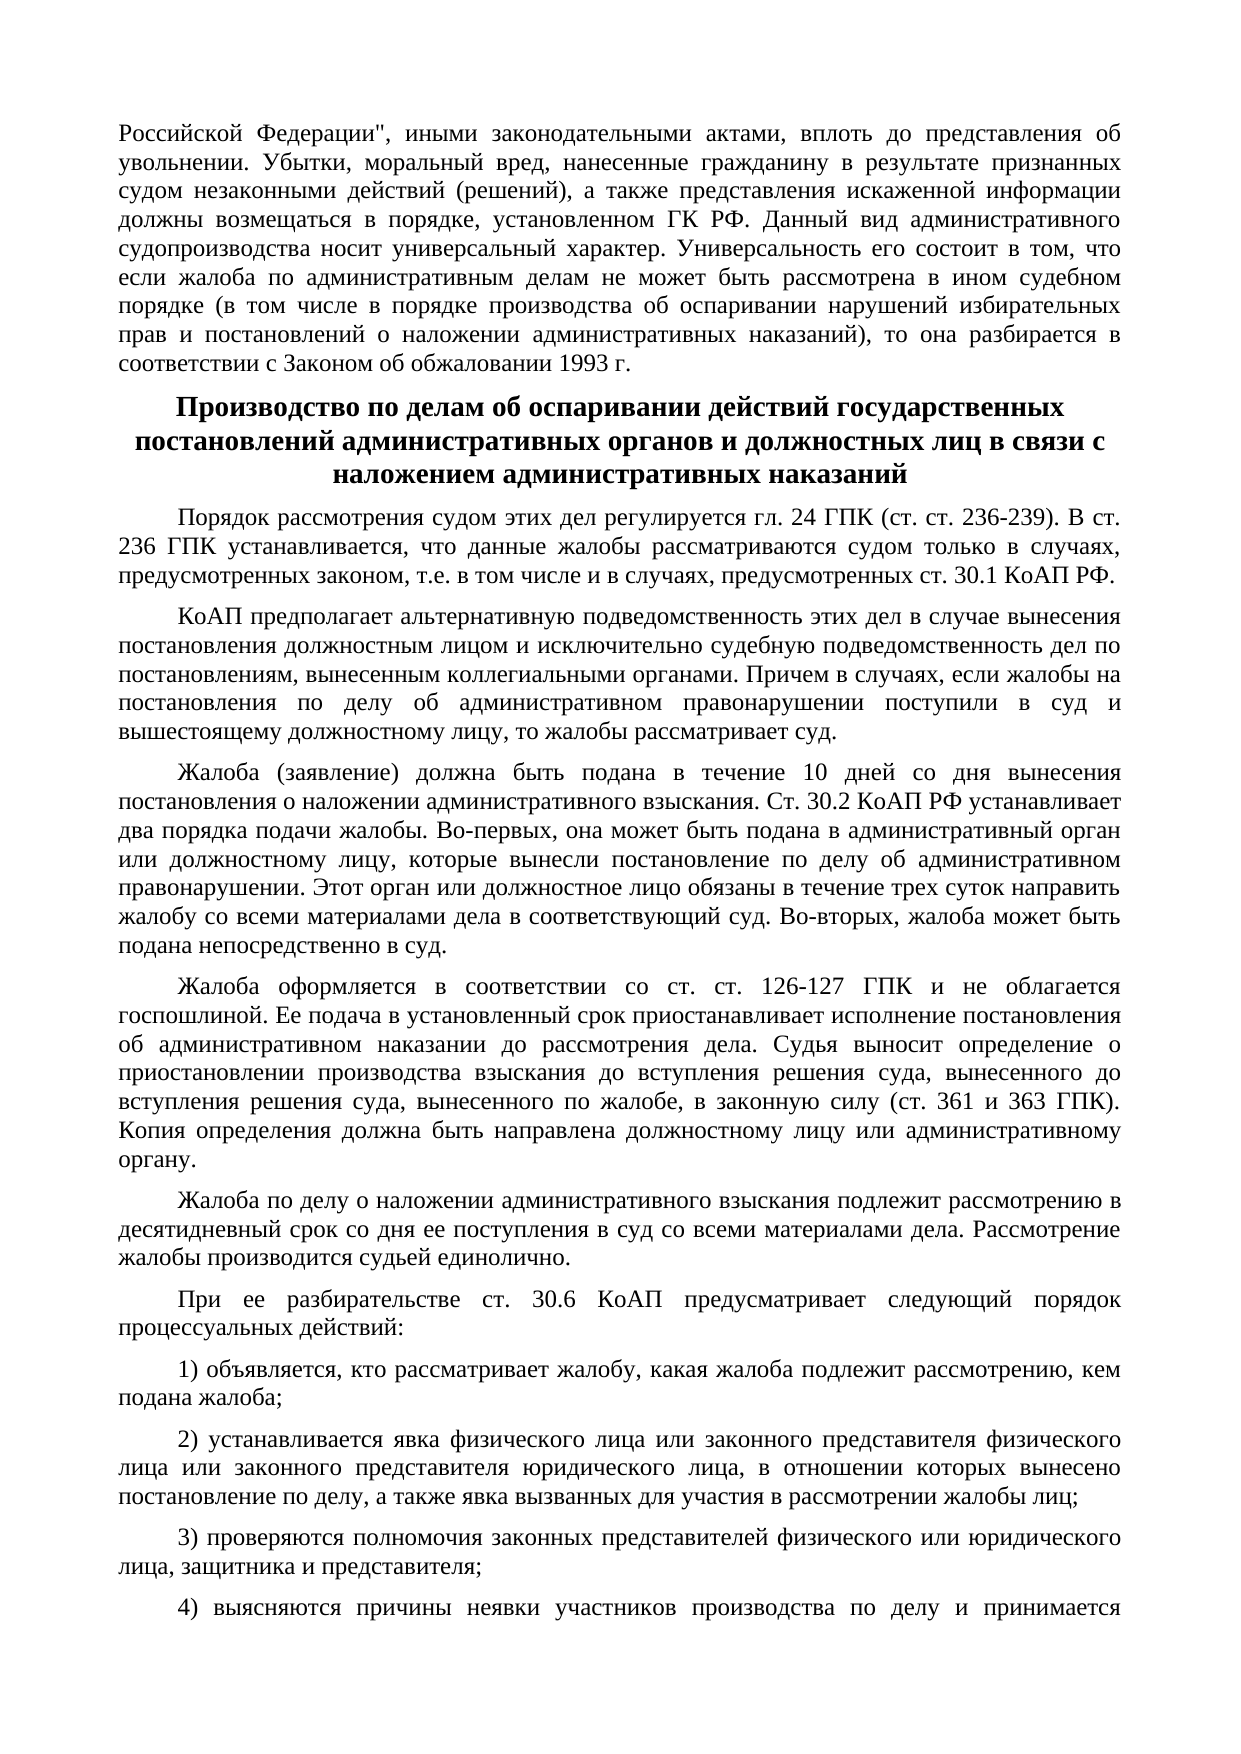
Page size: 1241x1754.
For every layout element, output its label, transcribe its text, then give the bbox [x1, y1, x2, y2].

text 2) устанавливается явка физического лица или законного представителя физического лица или законного представителя юридического лица, в отношении которых вынесено постановление по делу, а также явка вызванных для участия в рассмотрении жалобы лиц; [118, 1424, 1122, 1510]
text Жалоба оформляется в соответствии со ст. ст. 126-127 ГПК и не облагается госпошлиной. Ее подача в установленный срок приостанавливает исполнение постановления об административном наказании до рассмотрения дела. Судья выносит определение о приостановлении производства взыскания до вступления решения суда, вынесенного до вступления решения суда, вынесенного по жалобе, в законную силу (ст. 361 и 363 ГПК). Копия определения должна быть направлена должностному лицу или административному органу. [118, 971, 1122, 1172]
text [118, 1592, 1122, 1621]
text Жалоба по делу о наложении административного взыскания подлежит рассмотрению в десятидневный срок со дня ее поступления в суд со всеми материалами дела. Рассмотрение жалобы производится судьей единолично. [118, 1185, 1122, 1271]
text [118, 118, 1122, 377]
text КоАП предполагает альтернативную подведомственность этих дел в случае вынесения постановления должностным лицом и исключительно судебную подведомственность дел по постановлениям, вынесенным коллегиальными органами. Причем в случаях, если жалобы на постановления по делу об административном правонарушении поступили в суд и вышестоящему должностному лицу, то жалобы рассматривает суд. [118, 601, 1122, 745]
text 3) проверяются полномочия законных представителей физического или юридического лица, защитника и представителя; [118, 1522, 1122, 1580]
text Жалоба (заявление) должна быть подана в течение 10 дней со дня вынесения постановления о наложении административного взыскания. Ст. 30.2 КоАП РФ устанавливает два порядка подачи жалобы. Во-первых, она может быть подана в административный орган или должностному лицу, которые вынесли постановление по делу об административном правонарушении. Этот орган или должностное лицо обязаны в течение трех суток направить жалобу со всеми материалами дела в соответствующий суд. Во-вторых, жалоба может быть подана непосредственно в суд. [118, 757, 1122, 959]
text Порядок рассмотрения судом этих дел регулируется гл. 24 ГПК (ст. ст. 236-239). В ст. 236 ГПК устанавливается, что данные жалобы рассматриваются судом только в случаях, предусмотренных законом, т.е. в том числе и в случаях, предусмотренных ст. 30.1 КоАП РФ. [118, 502, 1122, 589]
text Производство по делам об оспаривании действий государственных постановлений административных органов и должностных лиц в связи с наложением административных наказаний [118, 389, 1122, 490]
text При ее разбирательстве ст. 30.6 КоАП предусматривает следующий порядок процессуальных действий: [118, 1284, 1122, 1341]
text 1) объявляется, кто рассматривает жалобу, какая жалоба подлежит рассмотрению, кем подана жалоба; [118, 1354, 1122, 1411]
